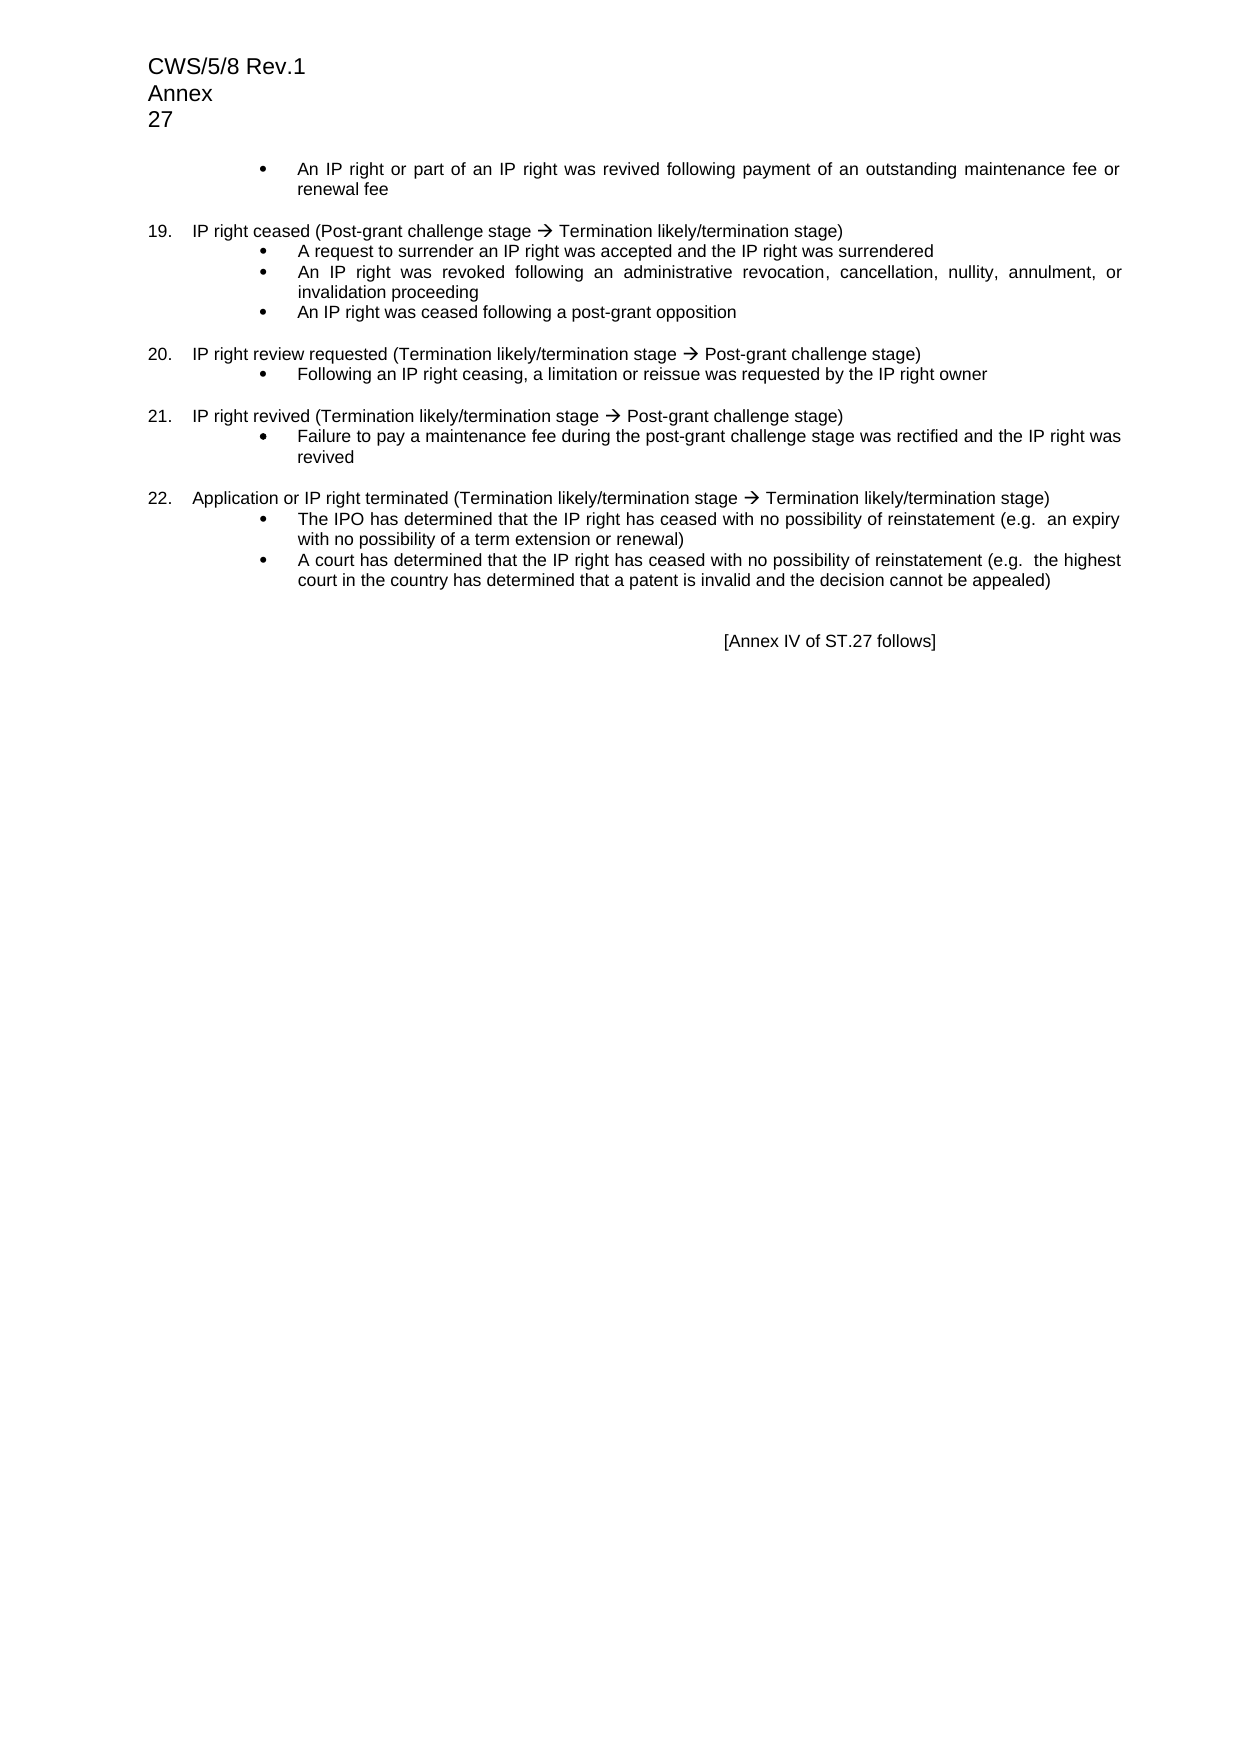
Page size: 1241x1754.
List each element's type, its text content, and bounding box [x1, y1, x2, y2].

list An IP right was ceased following a post-grant opposition [260, 302, 1122, 323]
list An IP right or part of an IP right was revived following payment of an outstanding maintenance fee or renewal fee [260, 158, 1122, 199]
list A court has determined that the IP right has ceased with no possibility of reinstatement (e.g. the highest court in the country has determined that a patent is invalid and the decision cannot be appealed) [260, 549, 1122, 590]
list Application or IP right terminated (Termination likely/termination stage Termination likely/termination stage) [148, 488, 1122, 508]
text [Annex IV of ST.27 follows] [724, 631, 1122, 651]
list IP right review requested (Termination likely/termination stage Post-grant challenge stage) [148, 344, 1122, 364]
list IP right ceased (Post-grant challenge stage Termination likely/termination stage) [148, 220, 1122, 241]
list Failure to pay a maintenance fee during the post-grant challenge stage was rectified and the IP right was revived [260, 426, 1122, 467]
list Following an IP right ceasing, a limitation or reissue was requested by the IP right owner [260, 364, 1122, 385]
list A request to surrender an IP right was accepted and the IP right was surrendered [260, 241, 1122, 261]
list An IP right was revoked following an administrative revocation, cancellation, nullity, annulment, or invalidation proceeding [260, 261, 1122, 302]
list IP right revived (Termination likely/termination stage Post-grant challenge stage) [148, 406, 1122, 426]
list The IPO has determined that the IP right has ceased with no possibility of reinstatement (e.g. an expiry with no possibility of a term extension or renewal) [260, 508, 1122, 549]
